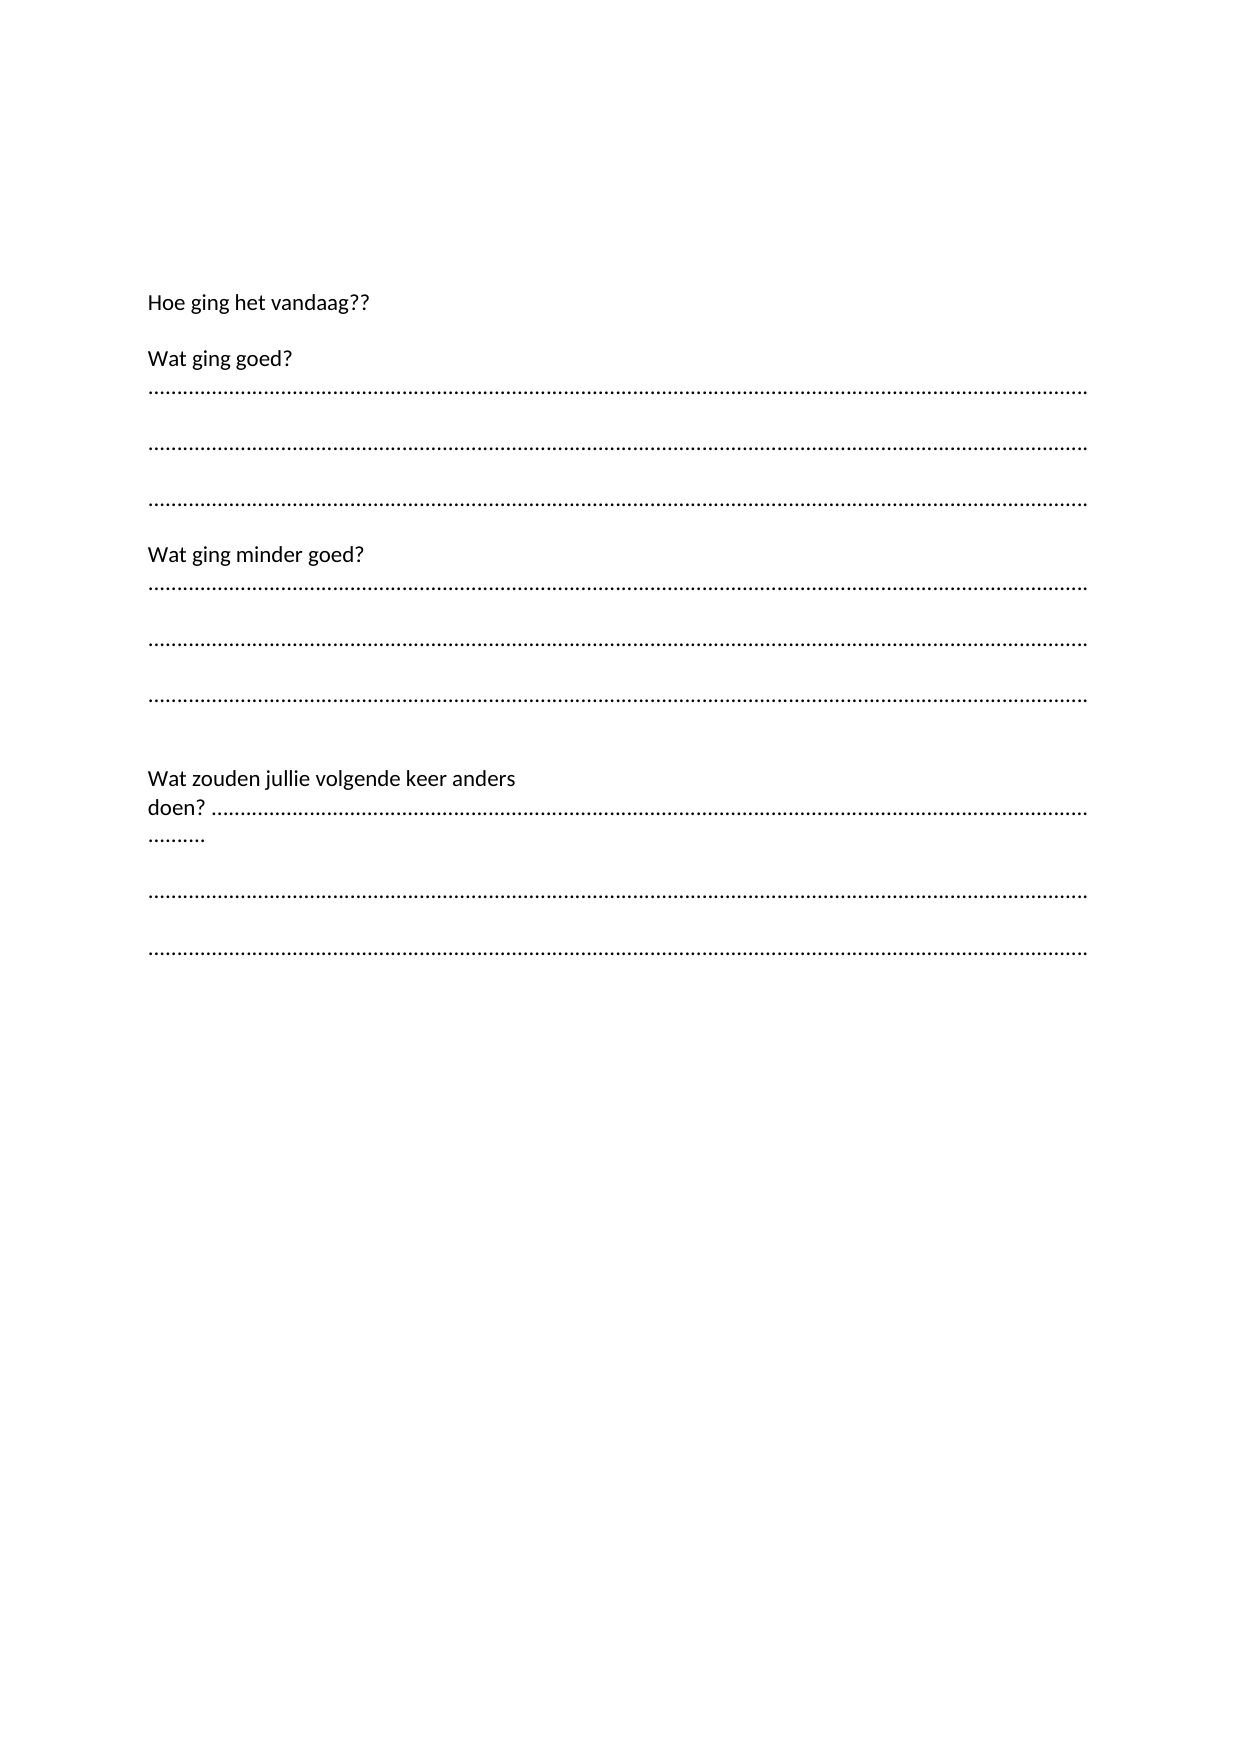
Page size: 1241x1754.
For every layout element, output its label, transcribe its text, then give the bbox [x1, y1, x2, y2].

text ................................................................................................................................................................... [148, 568, 1093, 596]
text ................................................................................................................................................................... [148, 624, 1093, 652]
text ................................................................................................................................................................... [148, 933, 1093, 961]
text ................................................................................................................................................................... [148, 681, 1093, 708]
text Wat zouden jullie volgende keer anders doen? .................................................................................................................................................................. [148, 764, 1093, 849]
text Wat ging minder goed? [148, 540, 1093, 568]
text ................................................................................................................................................................... [148, 428, 1093, 456]
text Hoe ging het vandaag?? [148, 288, 1093, 316]
text Wat ging goed? [148, 344, 1093, 372]
text ................................................................................................................................................................... [148, 877, 1093, 905]
text ................................................................................................................................................................... [148, 484, 1093, 512]
text ................................................................................................................................................................... [148, 372, 1093, 400]
